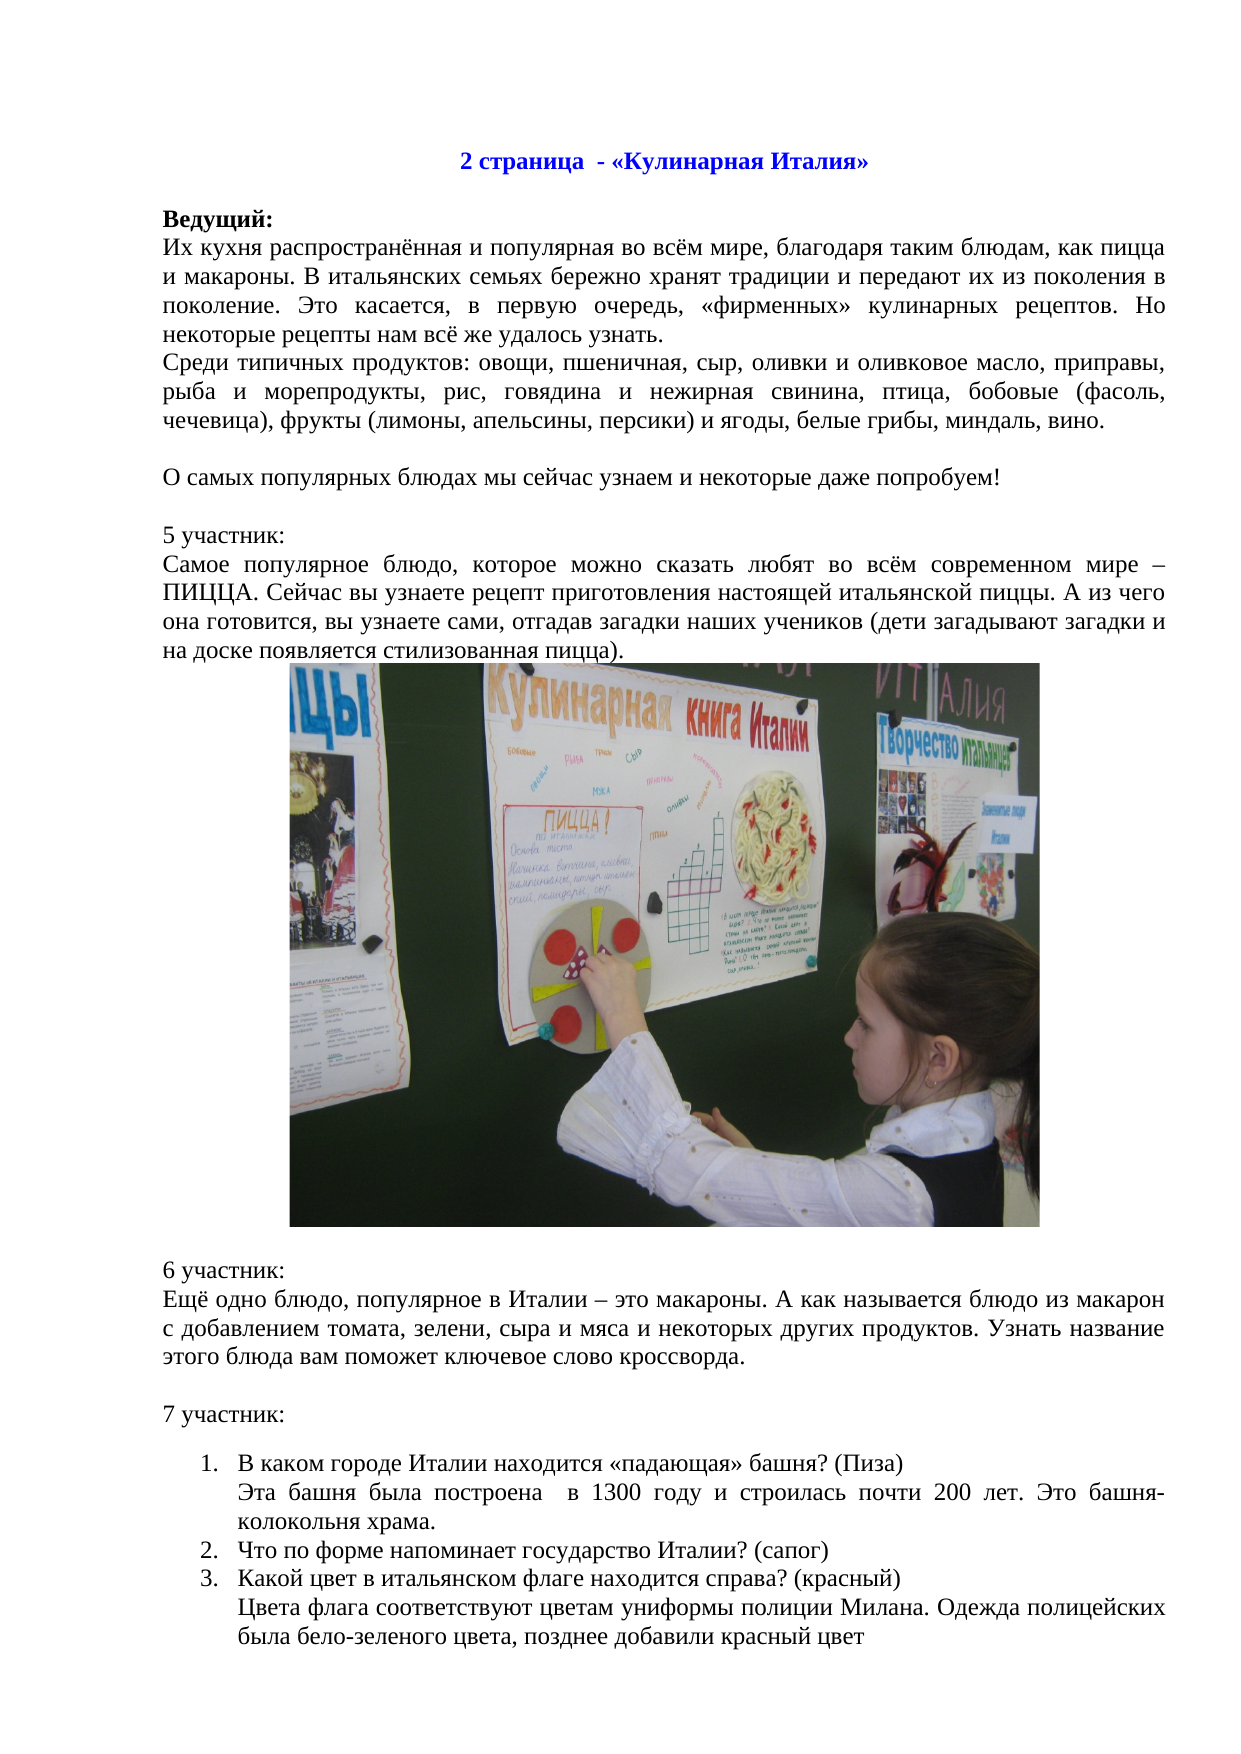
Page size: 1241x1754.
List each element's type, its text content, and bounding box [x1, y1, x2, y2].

picture [289, 663, 1040, 1227]
list В каком городе Италии находится «падающая» башня? (Пиза) [200, 1448, 1167, 1477]
list Цвета флага соответствуют цветам униформы полиции Милана. Одежда полицейских была бело-зеленого цвета, позднее добавили красный цвет [237, 1592, 1167, 1650]
text 5 участник: [162, 520, 1167, 549]
list Что по форме напоминает государство Италии? (сапог) [200, 1535, 1167, 1563]
text Ещё одно блюдо, популярное в Италии – это макароны. А как называется блюдо из макарон с добавлением томата, зелени, сыра и мяса и некоторых других продуктов. Узнать название этого блюда вам поможет ключевое слово кроссворда. [162, 1284, 1167, 1370]
text 6 участник: [162, 1255, 1167, 1284]
text О самых популярных блюдах мы сейчас узнаем и некоторые даже попробуем! [162, 462, 1167, 491]
text Самое популярное блюдо, которое можно сказать любят во всём современном мире – ПИЦЦА. Сейчас вы узнаете рецепт приготовления настоящей итальянской пиццы. А из чего она готовится, вы узнаете сами, отгадав загадки наших учеников (дети загадывают загадки и на доске появляется стилизованная пицца). [162, 549, 1167, 664]
text Ведущий: [162, 204, 1167, 232]
text 7 участник: [162, 1399, 1167, 1428]
list Эта башня была построена в 1300 году и строилась почти 200 лет. Это башня-колокольня храма. [237, 1477, 1167, 1535]
text Среди типичных продуктов: овощи, пшеничная, сыр, оливки и оливковое масло, приправы, рыба и морепродукты, рис, говядина и нежирная свинина, птица, бобовые (фасоль, чечевица), фрукты (лимоны, апельсины, персики) и ягоды, белые грибы, миндаль, вино. [162, 347, 1167, 434]
text 2 страница - «Кулинарная Италия» [162, 146, 1167, 175]
list Какой цвет в итальянском флаге находится справа? (красный) [200, 1563, 1167, 1592]
text Их кухня распространённая и популярная во всём мире, благодаря таким блюдам, как пицца и макароны. В итальянских семьях бережно хранят традиции и передают их из поколения в поколение. Это касается, в первую очередь, «фирменных» кулинарных рецептов. Но некоторые рецепты нам всё же удалось узнать. [162, 232, 1167, 347]
